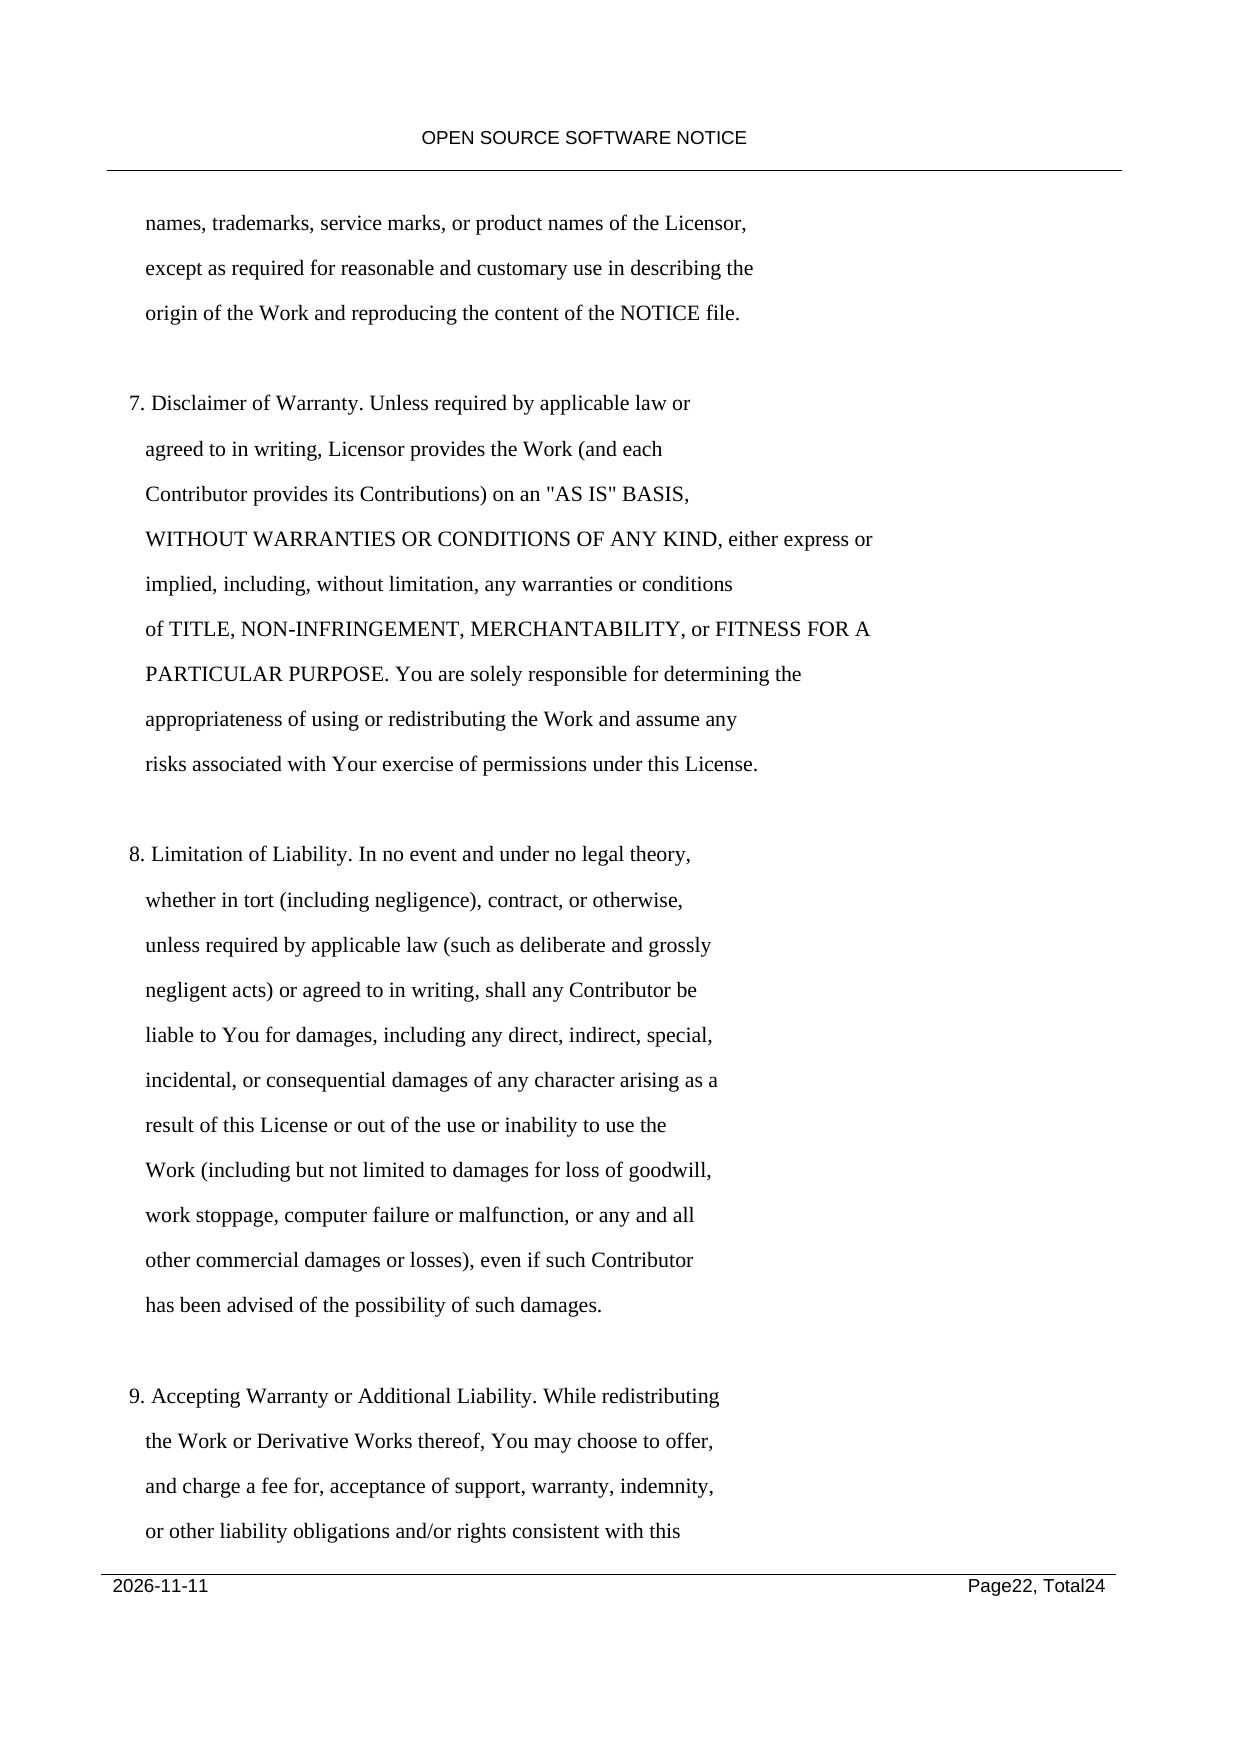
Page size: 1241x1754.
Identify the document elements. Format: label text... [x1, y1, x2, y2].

text and charge a fee for, acceptance of support, warranty, indemnity, [112, 1469, 1128, 1502]
text other commercial damages or losses), even if such Contributor [112, 1244, 1128, 1276]
text agreed to in writing, Licensor provides the Work (and each [112, 432, 1128, 464]
text PARTICULAR PURPOSE. You are solely responsible for determining the [112, 657, 1128, 690]
text Work (including but not limited to damages for loss of goodwill, [112, 1153, 1128, 1186]
text 8. Limitation of Liability. In no event and under no legal theory, [112, 838, 1128, 870]
text 9. Accepting Warranty or Additional Liability. While redistributing [112, 1379, 1128, 1412]
text appropriateness of using or redistributing the Work and assume any [112, 702, 1128, 735]
text of TITLE, NON-INFRINGEMENT, MERCHANTABILITY, or FITNESS FOR A [112, 612, 1128, 645]
text WITHOUT WARRANTIES OR CONDITIONS OF ANY KIND, either express or [112, 522, 1128, 554]
text unless required by applicable law (such as deliberate and grossly [112, 928, 1128, 961]
text 7. Disclaimer of Warranty. Unless required by applicable law or [112, 387, 1128, 419]
text incidental, or consequential damages of any character arising as a [112, 1063, 1128, 1096]
text negligent acts) or agreed to in writing, shall any Contributor be [112, 973, 1128, 1006]
text Contributor provides its Contributions) on an "AS IS" BASIS, [112, 477, 1128, 509]
text risks associated with Your exercise of permissions under this License. [112, 748, 1128, 780]
text except as required for reasonable and customary use in describing the [112, 251, 1128, 284]
text the Work or Derivative Works thereof, You may choose to offer, [112, 1424, 1128, 1457]
text implied, including, without limitation, any warranties or conditions [112, 567, 1128, 600]
text whether in tort (including negligence), contract, or otherwise, [112, 883, 1128, 915]
text result of this License or out of the use or inability to use the [112, 1108, 1128, 1141]
text origin of the Work and reproducing the content of the NOTICE file. [112, 297, 1128, 329]
text liable to You for damages, including any direct, indirect, special, [112, 1018, 1128, 1051]
text or other liability obligations and/or rights consistent with this [112, 1514, 1128, 1547]
text has been advised of the possibility of such damages. [112, 1289, 1128, 1321]
text names, trademarks, service marks, or product names of the Licensor, [112, 206, 1128, 239]
text work stoppage, computer failure or malfunction, or any and all [112, 1199, 1128, 1231]
